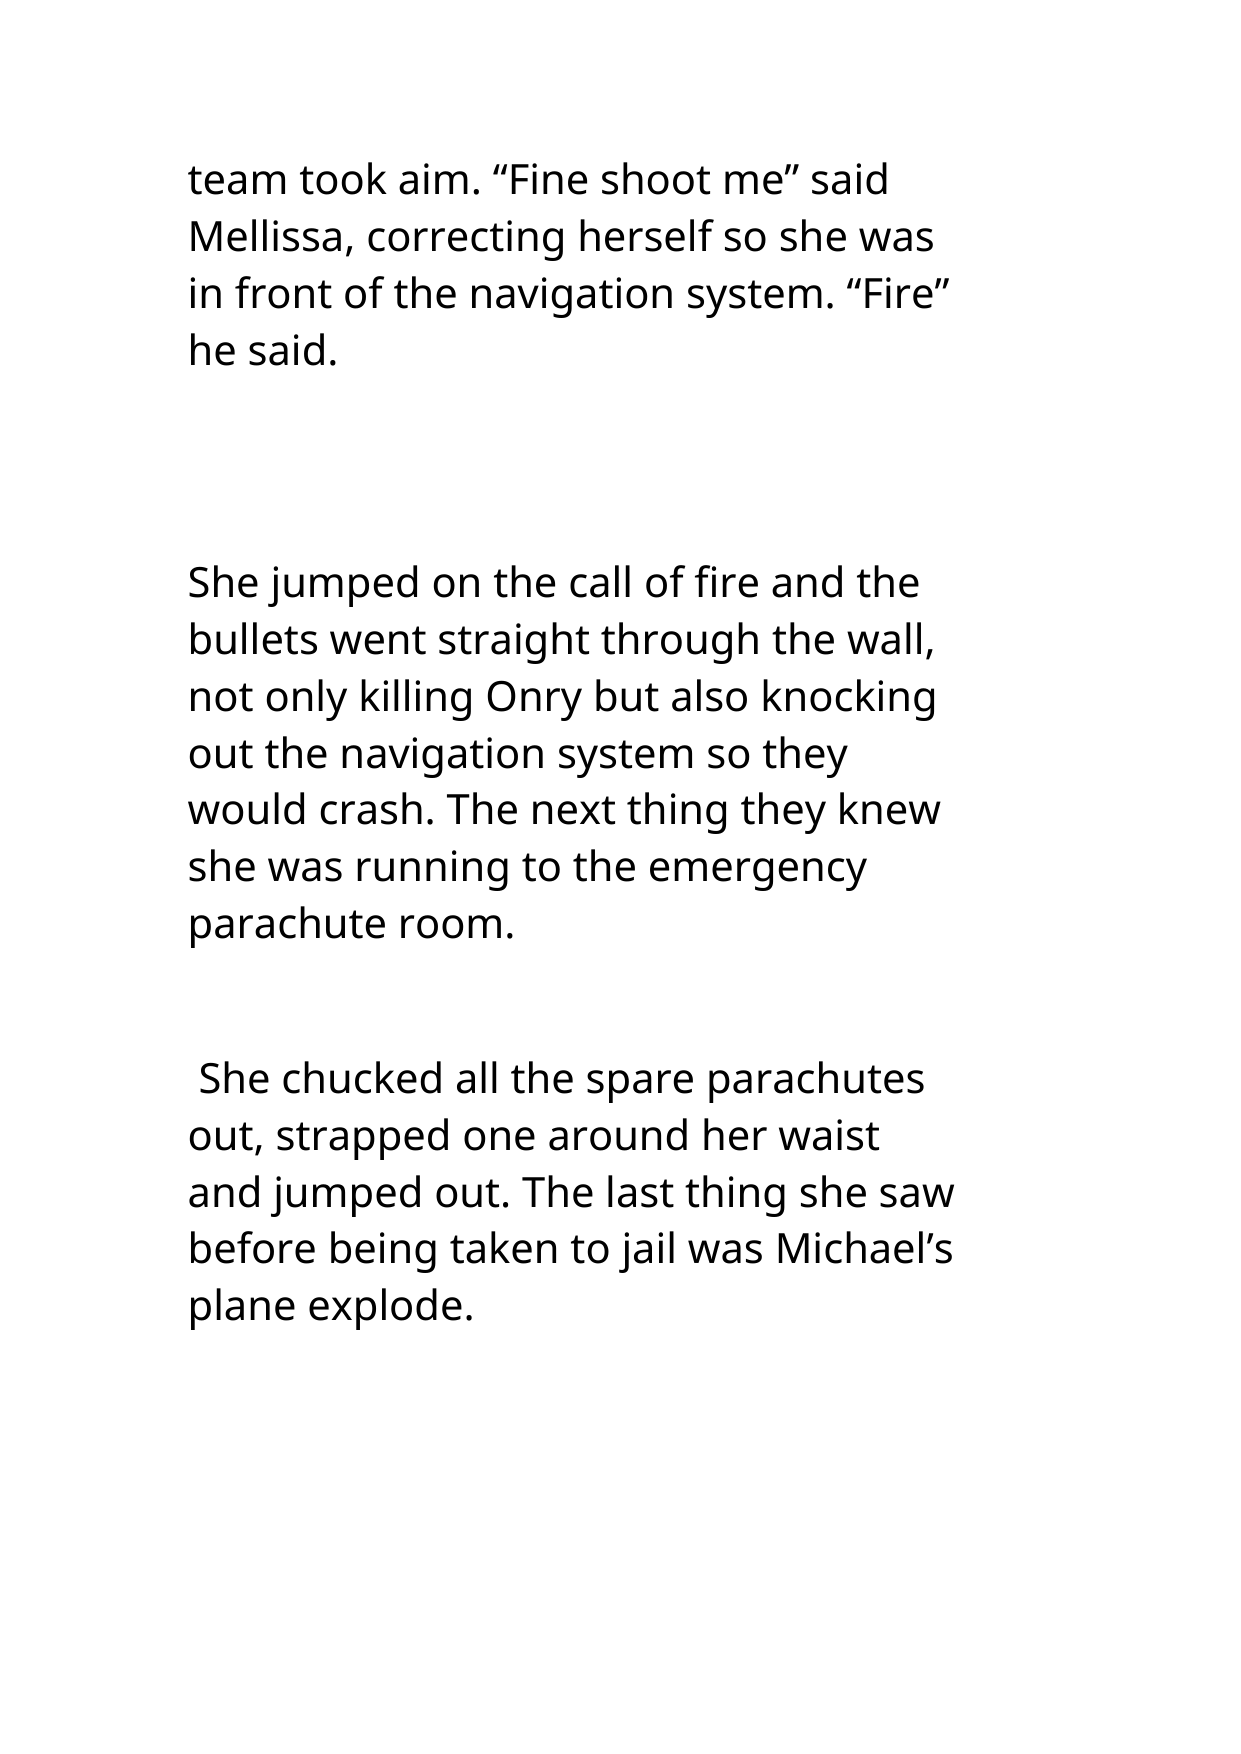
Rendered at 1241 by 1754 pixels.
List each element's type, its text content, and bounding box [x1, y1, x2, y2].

text She jumped on the call of fire and the bullets went straight through the wall, not only killing Onry but also knocking out the navigation system so they would crash. The next thing they knew she was running to the emergency parachute room. [187, 553, 960, 951]
text She chucked all the spare parachutes out, strapped one around her waist and jumped out. The last thing she saw before being taken to jail was Michael’s plane explode. [187, 1049, 960, 1333]
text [187, 150, 960, 377]
